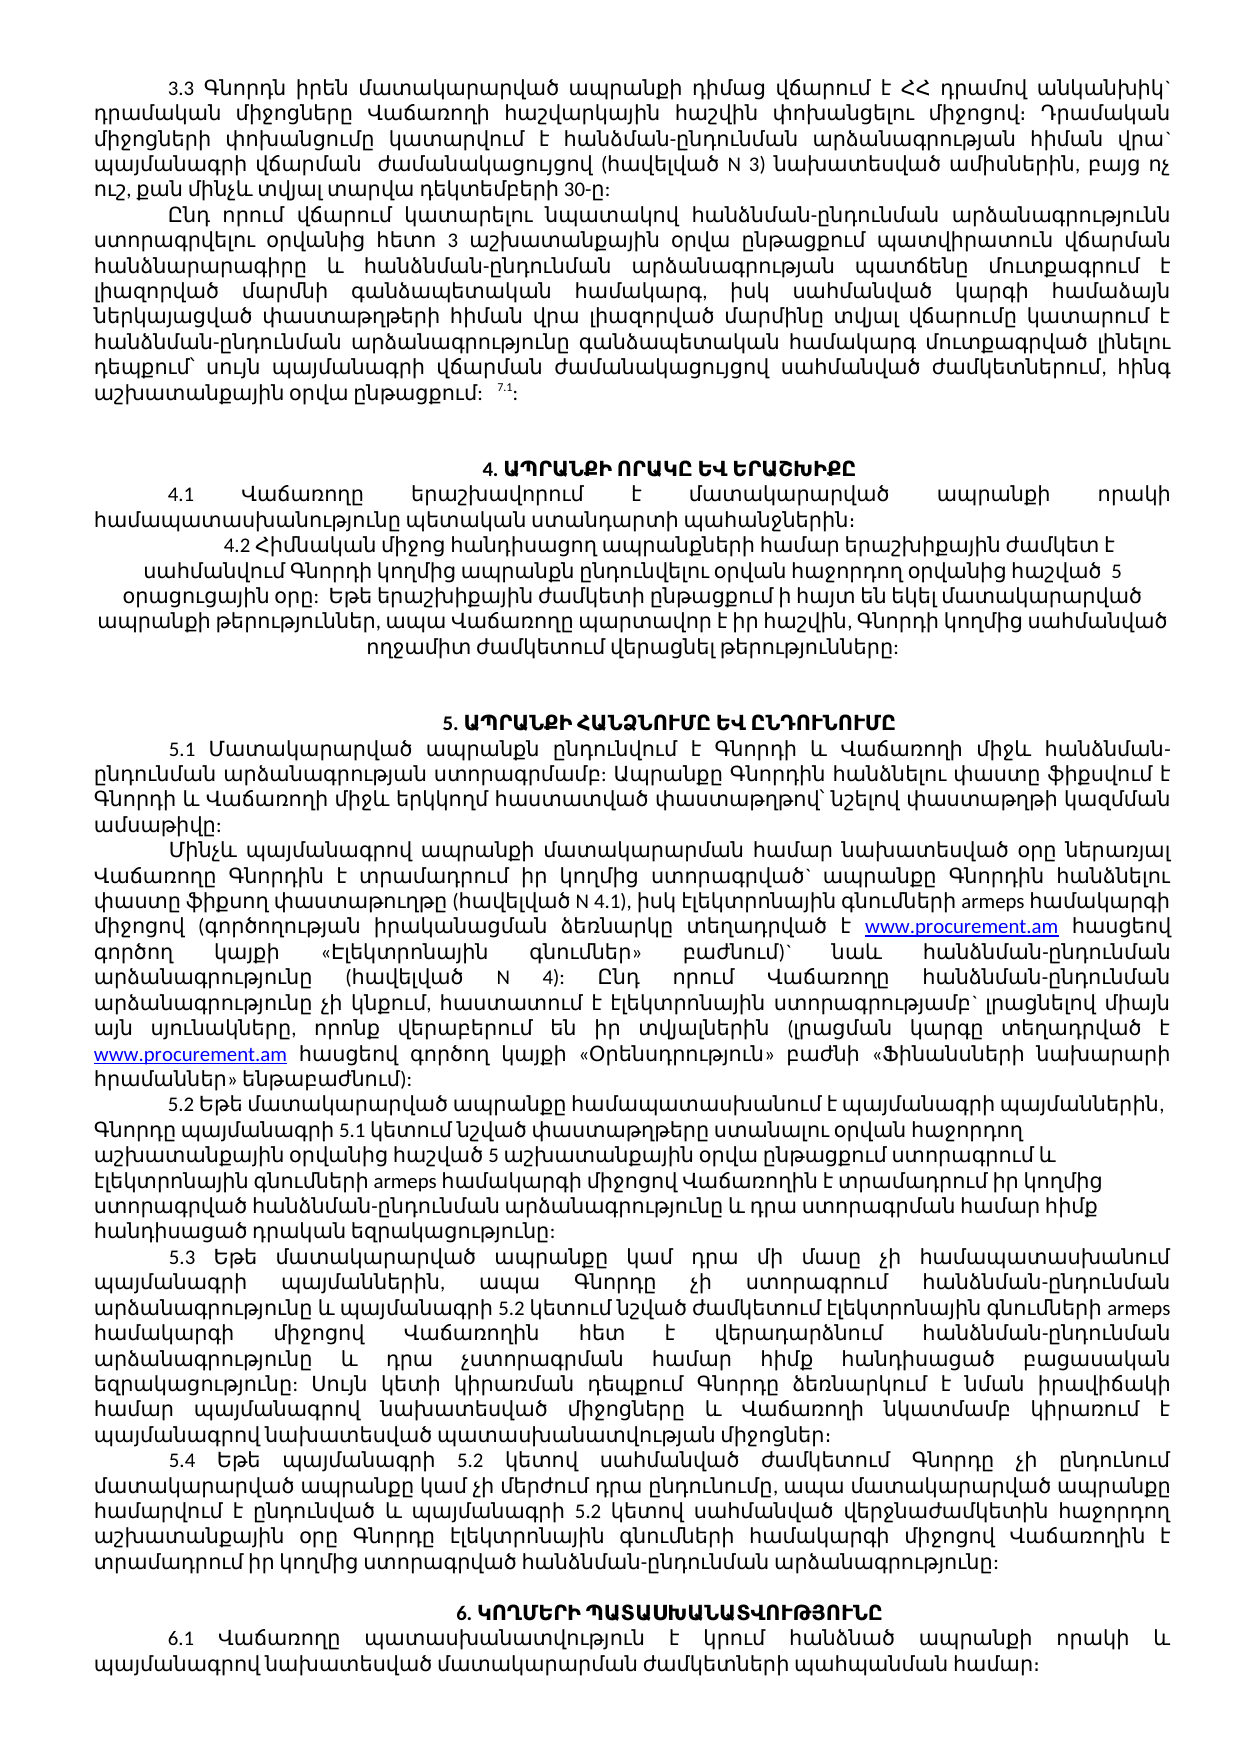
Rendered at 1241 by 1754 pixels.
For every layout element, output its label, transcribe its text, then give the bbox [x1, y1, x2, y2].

text 6. ԿՈՂՄԵՐԻ ՊԱՏԱՍԽԱՆԱՏՎՈՒԹՅՈՒՆԸ [94, 1600, 1171, 1625]
text 5.3 Եթե մատակարարված ապրանքը կամ դրա մի մասը չի համապատասխանում պայմանագրի պայմաններին, ապա Գնորդը չի ստորագրում հանձնման-ընդունման արձանագրությունը և պայմանագրի 5.2 կետում նշված ժամկետում էլեկտրոնային գնումների armeps համակարգի միջոցով Վաճառողին հետ է վերադարձնում հանձնման-ընդունման արձանագրությունը և դրա չստորագրման համար հիմք հանդիսացած բացասական եզրակացությունը: Սույն կետի կիրառման դեպքում Գնորդը ձեռնարկում է նման իրավիճակի համար պայմանագրով նախատեսված միջոցները և Վաճառողի նկատմամբ կիրառում է պայմանագրով նախատեսված պատասխանատվության միջոցներ։ [94, 1244, 1171, 1447]
text 5.2 Եթե մատակարարված ապրանքը համապատասխանում է պայմանագրի պայմաններին, Գնորդը պայմանագրի 5.1 կետում նշված փաստաթղթերը ստանալու օրվան հաջորդող աշխատանքային օրվանից հաշված 5 աշխատանքային օրվա ընթացքում ստորագրում և էլեկտրոնային գնումների armeps համակարգի միջոցով Վաճառողին է տրամադրում իր կողմից ստորագրված հանձնման-ընդունման արձանագրությունը և դրա ստորագրման համար հիմք հանդիսացած դրական եզրակացությունը: [94, 1092, 1171, 1244]
text 4.2 Հիմնական միջոց հանդիսացող ապրանքների համար երաշխիքային ժամկետ է սահմանվում Գնորդի կողմից ապրանքն ընդունվելու օրվան հաջորդող օրվանից հաշված 5 օրացուցային օրը: Եթե երաշխիքային ժամկետի ընթացքում ի հայտ են եկել մատակարարված ապրանքի թերություններ, ապա Վաճառողը պարտավոր է իր հաշվին, Գնորդի կողմից սահմանված ողջամիտ ժամկետում վերացնել թերությունները: [94, 532, 1171, 659]
text 4.1 Վաճառողը երաշխավորում է մատակարարված ապրանքի որակի համապատասխանությունը պետական ստանդարտի պահանջներին։ [94, 482, 1171, 532]
text 5.1 Մատակարարված ապրանքն ընդունվում է Գնորդի և Վաճառողի միջև հանձնման-ընդունման արձանագրության ստորագրմամբ: Ապրանքը Գնորդին հանձնելու փաստը ֆիքսվում է Գնորդի և Վաճառողի միջև երկկողմ հաստատված փաստաթղթով՝ նշելով փաստաթղթի կազմման ամսաթիվը: [94, 736, 1171, 837]
text 3.3 Գնորդն իրեն մատակարարված ապրանքի դիմաց վճարում է ՀՀ դրամով անկանխիկ` դրամական միջոցները Վաճառողի հաշվարկային հաշվին փոխանցելու միջոցով։ Դրամական միջոցների փոխանցումը կատարվում է հանձման-ընդունման արձանագրության հիման վրա` պայմանագրի վճարման ժամանակացույցով (հավելված N 3) նախատեսված ամիսներին, բայց ոչ ուշ, քան մինչև տվյալ տարվա դեկտեմբերի 30-ը: [94, 75, 1171, 202]
text Մինչև պայմանագրով ապրանքի մատակարարման համար նախատեսված օրը ներառյալ Վաճառողը Գնորդին է տրամադրում իր կողմից ստորագրված` ապրանքը Գնորդին հանձնելու փաստը ֆիքսող փաստաթուղթը (հավելված N 4.1), իսկ էլեկտրոնային գնումների armeps համակարգի միջոցով (գործողության իրականացման ձեռնարկը տեղադրված է www.procurement.am հասցեով գործող կայքի «Էլեկտրոնային գնումներ» բաժնում)` նաև հանձնման-ընդունման արձանագրությունը (հավելված N 4): Ընդ որում Վաճառողը հանձնման-ընդունման արձանագրությունը չի կնքում, հաստատում է էլեկտրոնային ստորագրությամբ` լրացնելով միայն այն սյունակները, որոնք վերաբերում են իր տվյալներին (լրացման կարգը տեղադրված է www.procurement.am հասցեով գործող կայքի «Օրենսդրություն» բաժնի «Ֆինանսների նախարարի հրամաններ» ենթաբաժնում): [94, 837, 1171, 1092]
text 5. ԱՊՐԱՆՔԻ ՀԱՆՁՆՈՒՄԸ ԵՎ ԸՆԴՈՒՆՈՒՄԸ [94, 710, 1171, 736]
text 5.4 Եթե պայմանագրի 5.2 կետով սահմանված ժամկետում Գնորդը չի ընդունում մատակարարված ապրանքը կամ չի մերժում դրա ընդունումը, ապա մատակարարված ապրանքը համարվում է ընդունված և պայմանագրի 5.2 կետով սահմանված վերջնաժամկետին հաջորդող աշխատանքային օրը Գնորդը էլեկտրոնային գնումների համակարգի միջոցով Վաճառողին է տրամադրում իր կողմից ստորագրված հանձնման-ընդունման արձանագրությունը: [94, 1447, 1171, 1574]
text 6.1 Վաճառողը պատասխանատվություն է կրում հանձնած ապրանքի որակի և պայմանագրով նախատեսված մատակարարման ժամկետների պահպանման համար։ [94, 1625, 1171, 1676]
text 4. ԱՊՐԱՆՔԻ ՈՐԱԿԸ ԵՎ ԵՐԱՇԽԻՔԸ [94, 456, 1171, 482]
